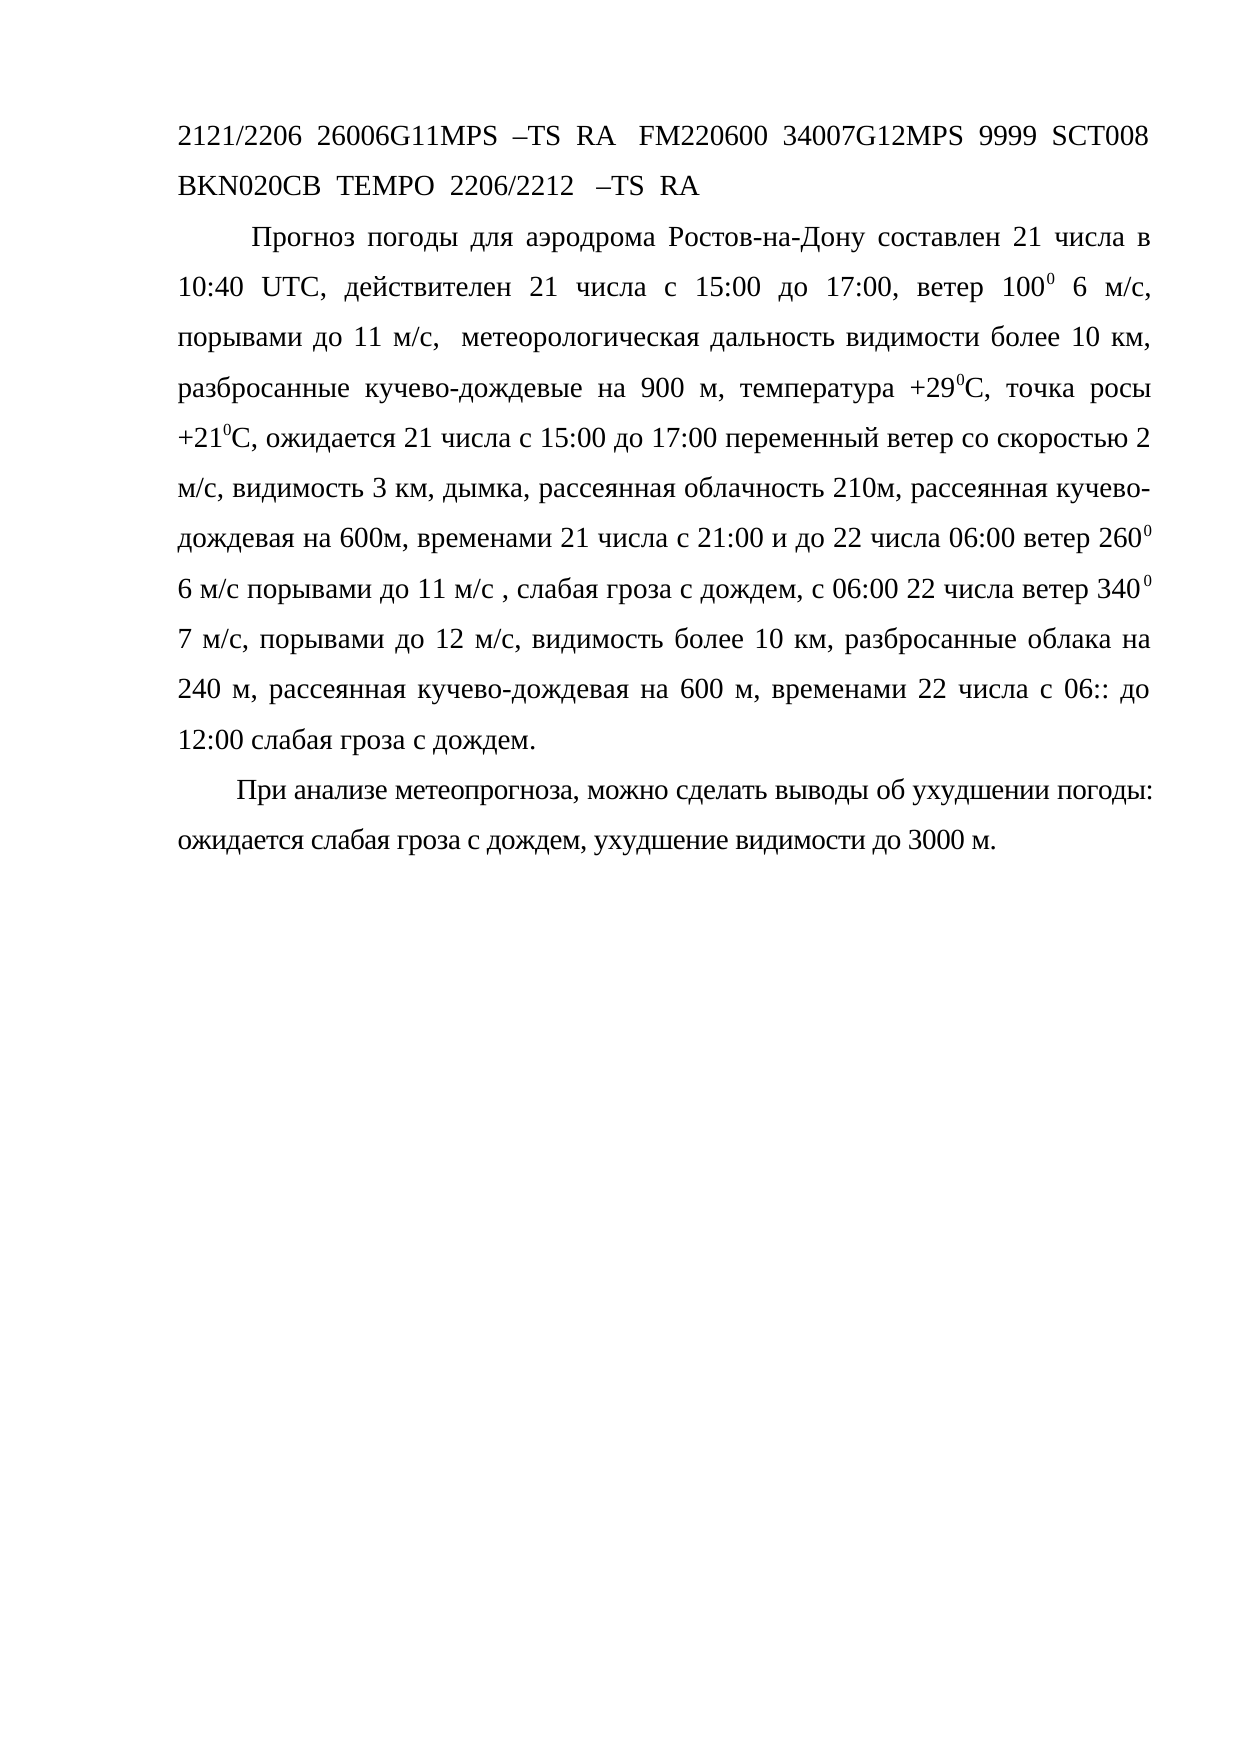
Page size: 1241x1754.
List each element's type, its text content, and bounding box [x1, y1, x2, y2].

text Прогноз погоды для аэродрома Ростов-на-Дону составлен 21 числа в 10:40 UTC, действителен 21 числа с 15:00 до 17:00, ветер 1000 6 м/с, порывами до 11 м/с, метеорологическая дальность видимости более 10 км, разбросанные кучево-дождевые на 900 м, температура +290С, точка росы +210С, ожидается 21 числа с 15:00 до 17:00 переменный ветер со скоростью 2 м/с, видимость 3 км, дымка, рассеянная облачность 210м, рассеянная кучево-дождевая на 600м, временами 21 числа с 21:00 и до 22 числа 06:00 ветер 2600 6 м/с порывами до 11 м/с , слабая гроза с дождем, с 06:00 22 числа ветер 3400 7 м/с, порывами до 12 м/с, видимость более 10 км, разбросанные облака на 240 м, рассеянная кучево-дождевая на 600 м, временами 22 числа с 06:: до 12:00 слабая гроза с дождем. [177, 219, 1152, 755]
text При анализе метеопрогноза, можно сделать выводы об ухудшении погоды: ожидается слабая гроза с дождем, ухудшение видимости до 3000 м. [177, 772, 1154, 856]
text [177, 118, 1152, 202]
